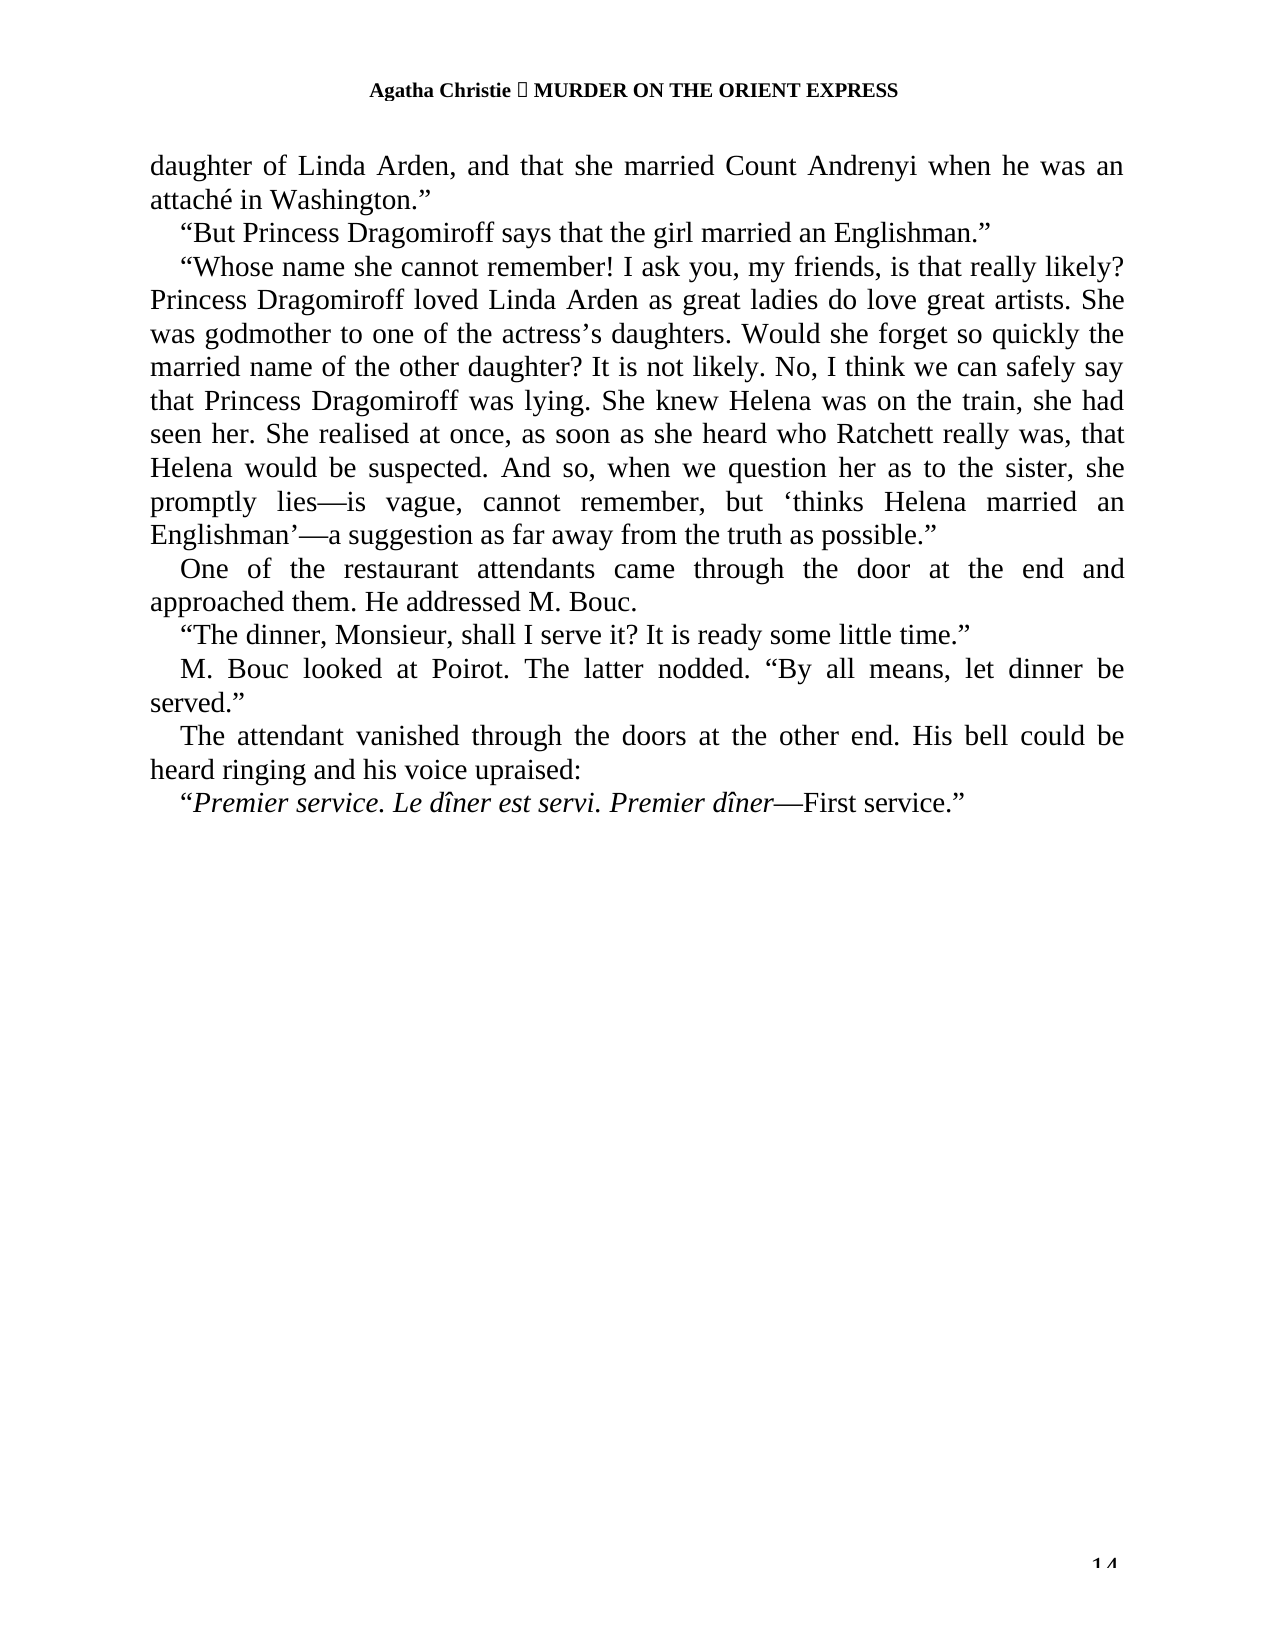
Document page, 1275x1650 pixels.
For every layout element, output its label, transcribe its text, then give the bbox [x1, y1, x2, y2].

text “Premier service. Le dîner est servi. Premier dîner—First service.” [180, 786, 1137, 819]
text One of the restaurant attendants came through the door at the end and approached them. He addressed M. Bouc. [150, 551, 1125, 618]
text daughter of Linda Arden, and that she married Count Andrenyi when he was an attaché in Washington.” [150, 148, 1125, 215]
text “Whose name she cannot remember! I ask you, my friends, is that really likely? Princess Dragomiroff loved Linda Arden as great ladies do love great artists. She was godmother to one of the actress’s daughters. Would she forget so quickly the married name of the other daughter? It is not likely. No, I think we can safely say that Princess Dragomiroff was lying. She knew Helena was on the train, she had seen her. She realised at once, as soon as she heard who Ratchett really was, that Helena would be suspected. And so, when we question her as to the sister, she promptly lies—is vague, cannot remember, but ‘thinks Helena married an Englishman’—a suggestion as far away from the truth as possible.” [150, 249, 1126, 551]
text “But Princess Dragomiroff says that the girl married an Englishman.” [180, 215, 1137, 249]
text M. Bouc looked at Poirot. The latter nodded. “By all means, let dinner be served.” [150, 651, 1125, 718]
text “The dinner, Monsieur, shall I serve it? It is ready some little time.” [180, 618, 1137, 651]
text The attendant vanished through the doors at the other end. His bell could be heard ringing and his voice upraised: [150, 718, 1126, 786]
